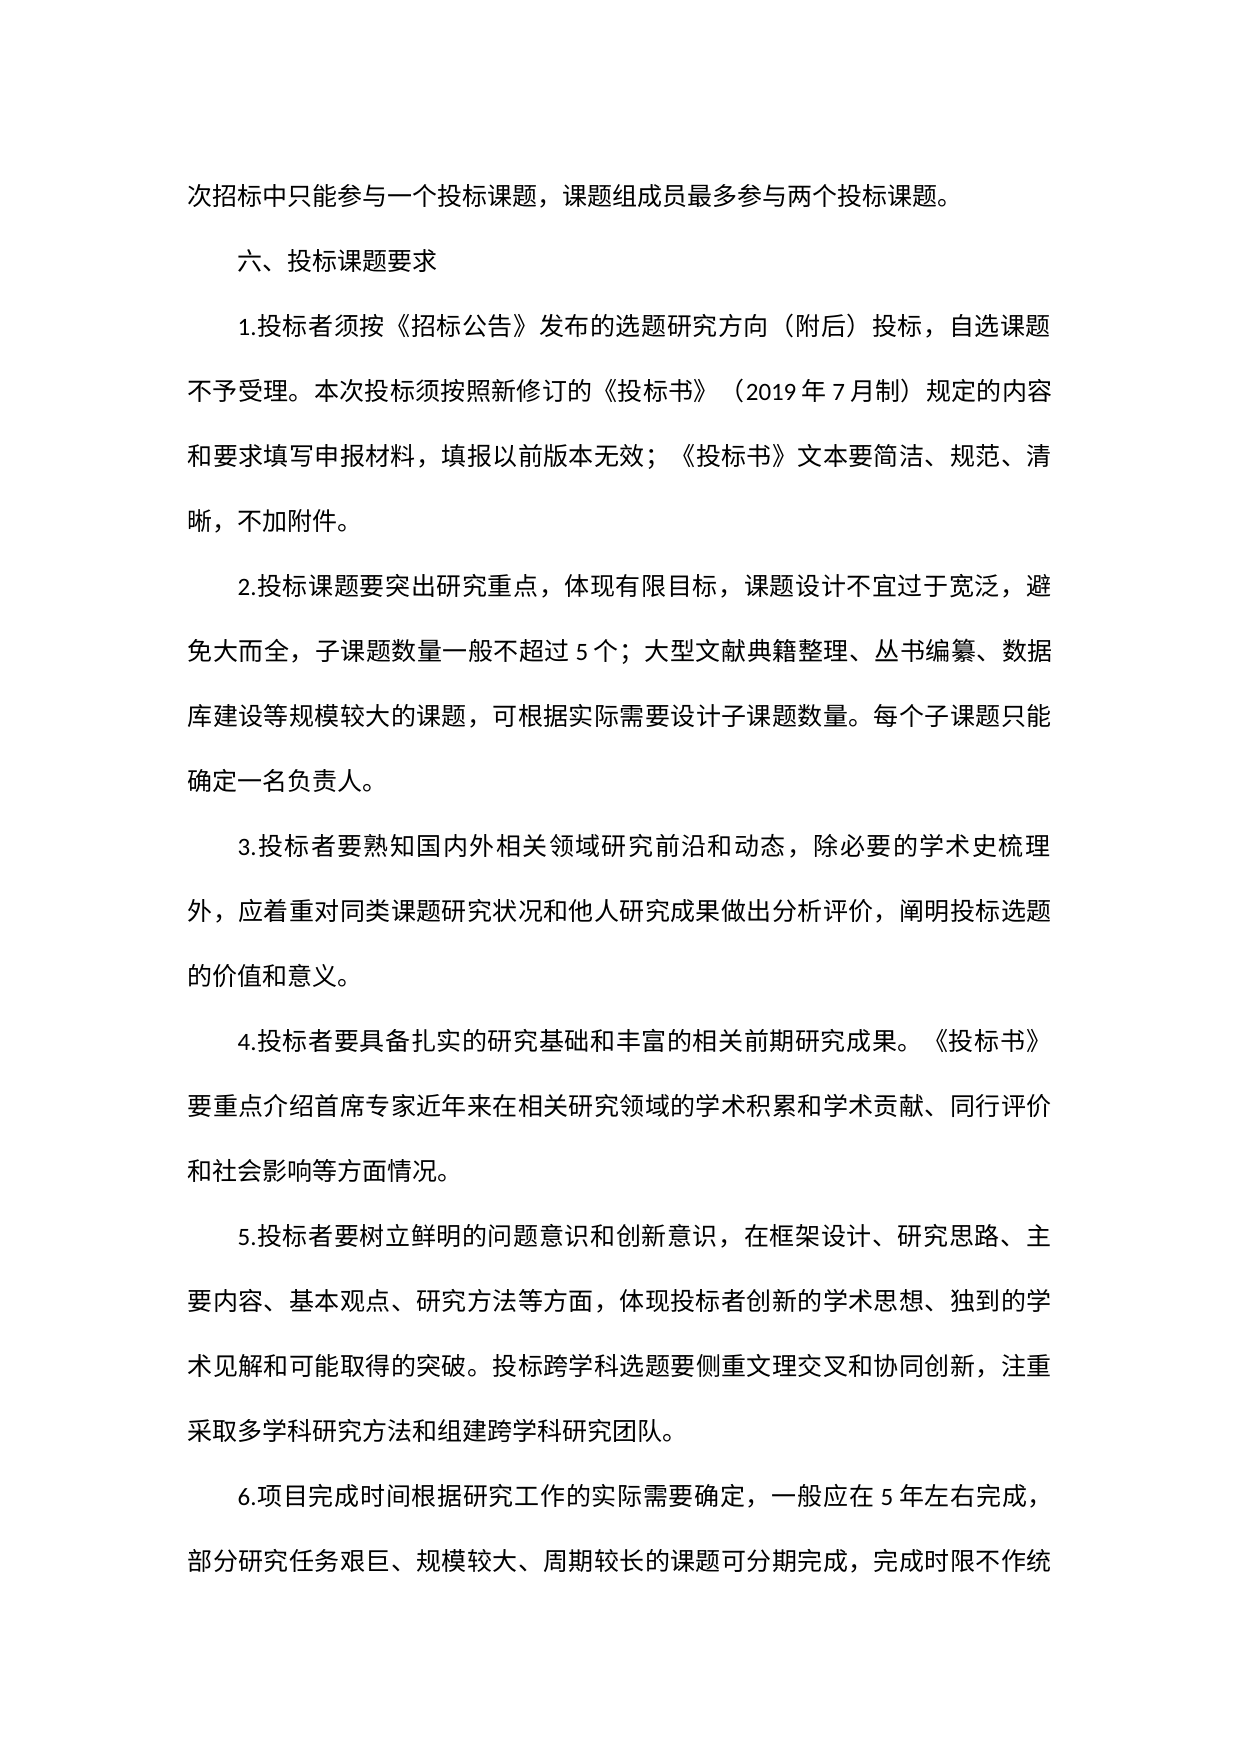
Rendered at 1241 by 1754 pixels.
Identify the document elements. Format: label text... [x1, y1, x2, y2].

text 3.投标者要熟知国内外相关领域研究前沿和动态，除必要的学术史梳理外，应着重对同类课题研究状况和他人研究成果做出分析评价，阐明投标选题的价值和意义。 [187, 812, 1053, 1007]
text 4.投标者要具备扎实的研究基础和丰富的相关前期研究成果。《投标书》要重点介绍首席专家近年来在相关研究领域的学术积累和学术贡献、同行评价和社会影响等方面情况。 [187, 1007, 1053, 1202]
text 2.投标课题要突出研究重点，体现有限目标，课题设计不宜过于宽泛，避免大而全，子课题数量一般不超过5个；大型文献典籍整理、丛书编纂、数据库建设等规模较大的课题，可根据实际需要设计子课题数量。每个子课题只能确定一名负责人。 [187, 552, 1053, 812]
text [187, 162, 1053, 227]
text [187, 1462, 1053, 1592]
text 六、投标课题要求 [187, 227, 1053, 292]
text 5.投标者要树立鲜明的问题意识和创新意识，在框架设计、研究思路、主要内容、基本观点、研究方法等方面，体现投标者创新的学术思想、独到的学术见解和可能取得的突破。投标跨学科选题要侧重文理交叉和协同创新，注重采取多学科研究方法和组建跨学科研究团队。 [187, 1202, 1053, 1462]
text 1.投标者须按《招标公告》发布的选题研究方向（附后）投标，自选课题不予受理。本次投标须按照新修订的《投标书》（2019年7月制）规定的内容和要求填写申报材料，填报以前版本无效；《投标书》文本要简洁、规范、清晰，不加附件。 [187, 292, 1053, 552]
